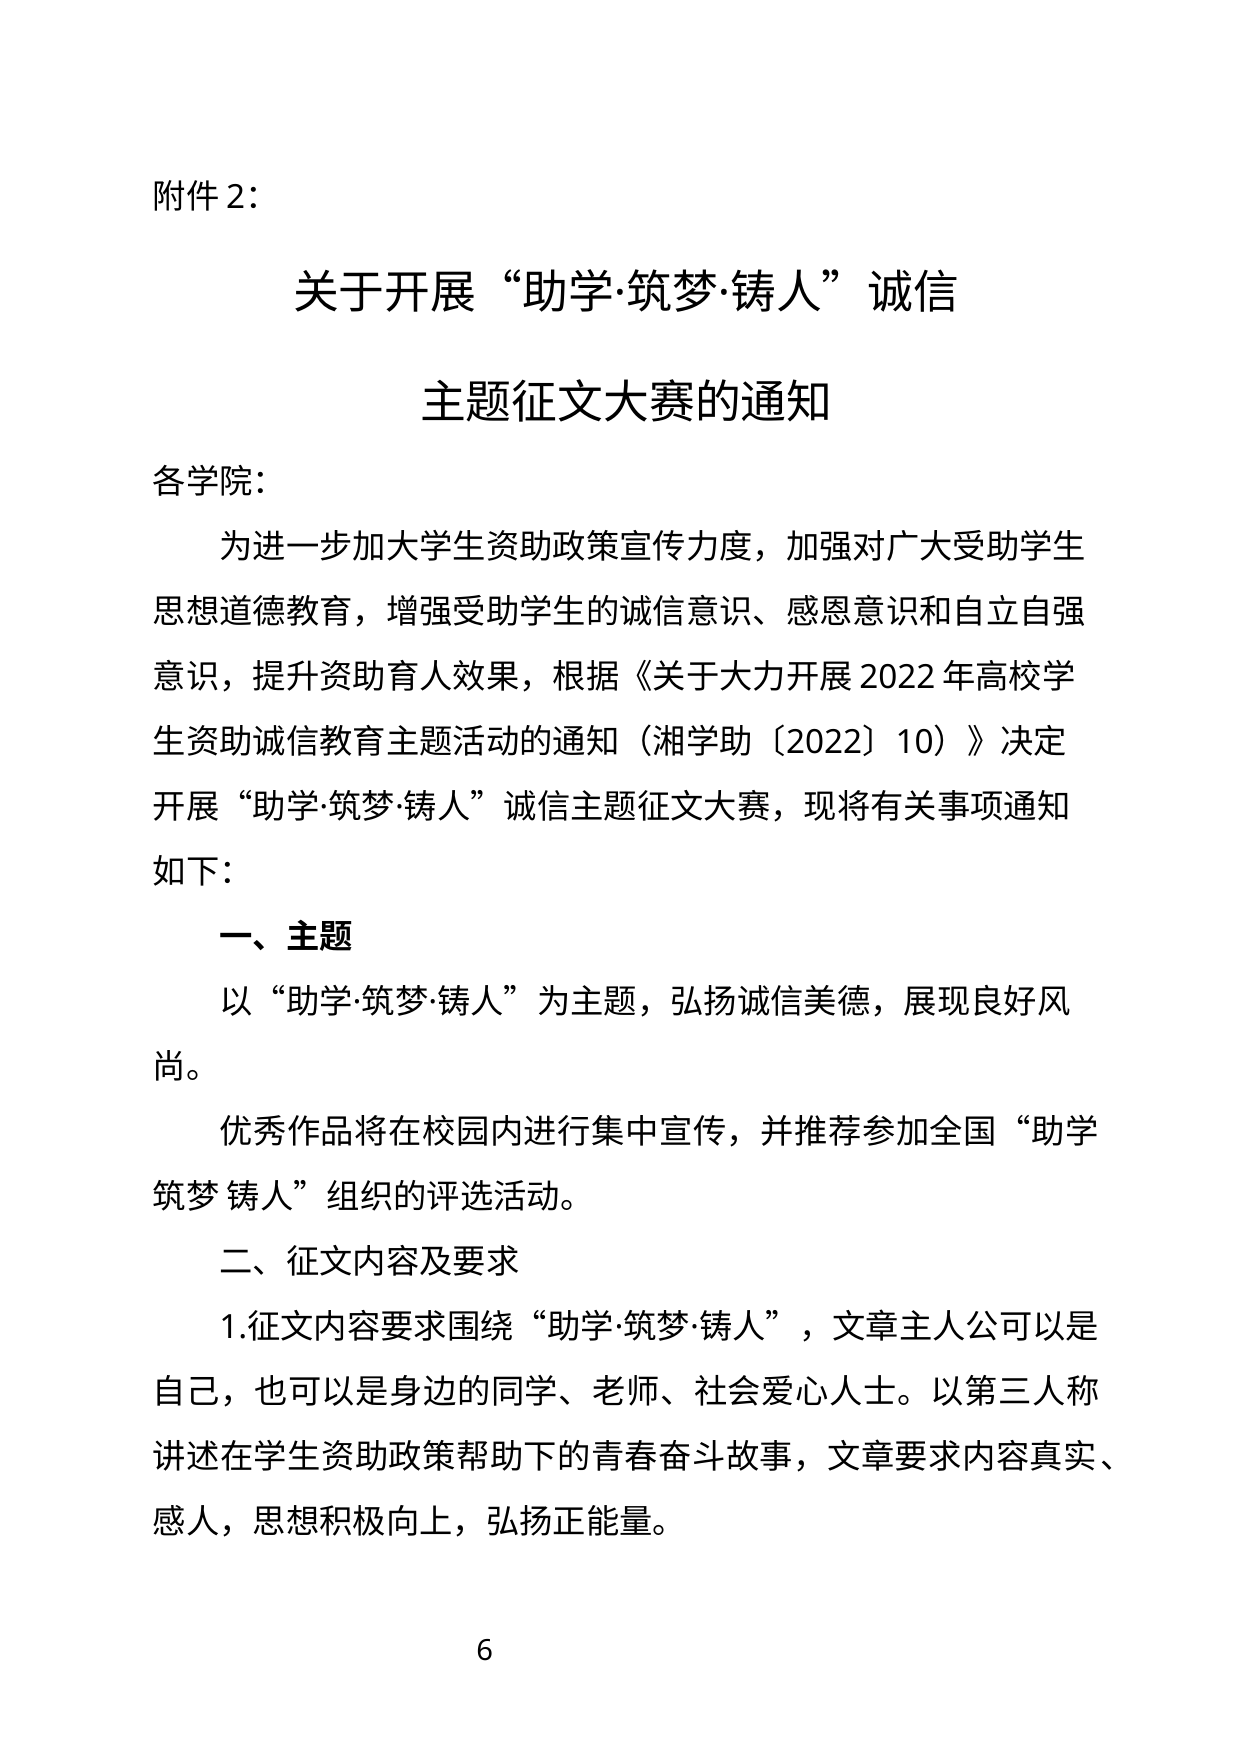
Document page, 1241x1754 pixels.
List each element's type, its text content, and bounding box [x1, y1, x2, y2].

text 主题征文大赛的通知 [152, 349, 1100, 447]
text 以“助学·筑梦·铸人”为主题，弘扬诚信美德，展现良好风尚。 [152, 967, 1100, 1097]
text 1.征文内容要求围绕“助学·筑梦·铸人”，文章主人公可以是自己，也可以是身边的同学、老师、社会爱心人士。以第三人称讲述在学生资助政策帮助下的青春奋斗故事，文章要求内容真实、感人，思想积极向上，弘扬正能量。 [152, 1292, 1100, 1552]
list 主题 [152, 902, 1100, 967]
text 附件2： [152, 162, 1100, 227]
text 二、征文内容及要求 [152, 1227, 1100, 1292]
text 为进一步加大学生资助政策宣传力度，加强对广大受助学生思想道德教育，增强受助学生的诚信意识、感恩意识和自立自强意识，提升资助育人效果，根据《关于大力开展2022年高校学生资助诚信教育主题活动的通知（湘学助〔2022〕10）》决定开展“助学·筑梦·铸人”诚信主题征文大赛，现将有关事项通知如下： [152, 512, 1100, 902]
text 优秀作品将在校园内进行集中宣传，并推荐参加全国“助学 筑梦 铸人”组织的评选活动。 [152, 1097, 1100, 1227]
text 关于开展“助学·筑梦·铸人”诚信 [152, 239, 1100, 337]
text 各学院： [152, 447, 1100, 512]
